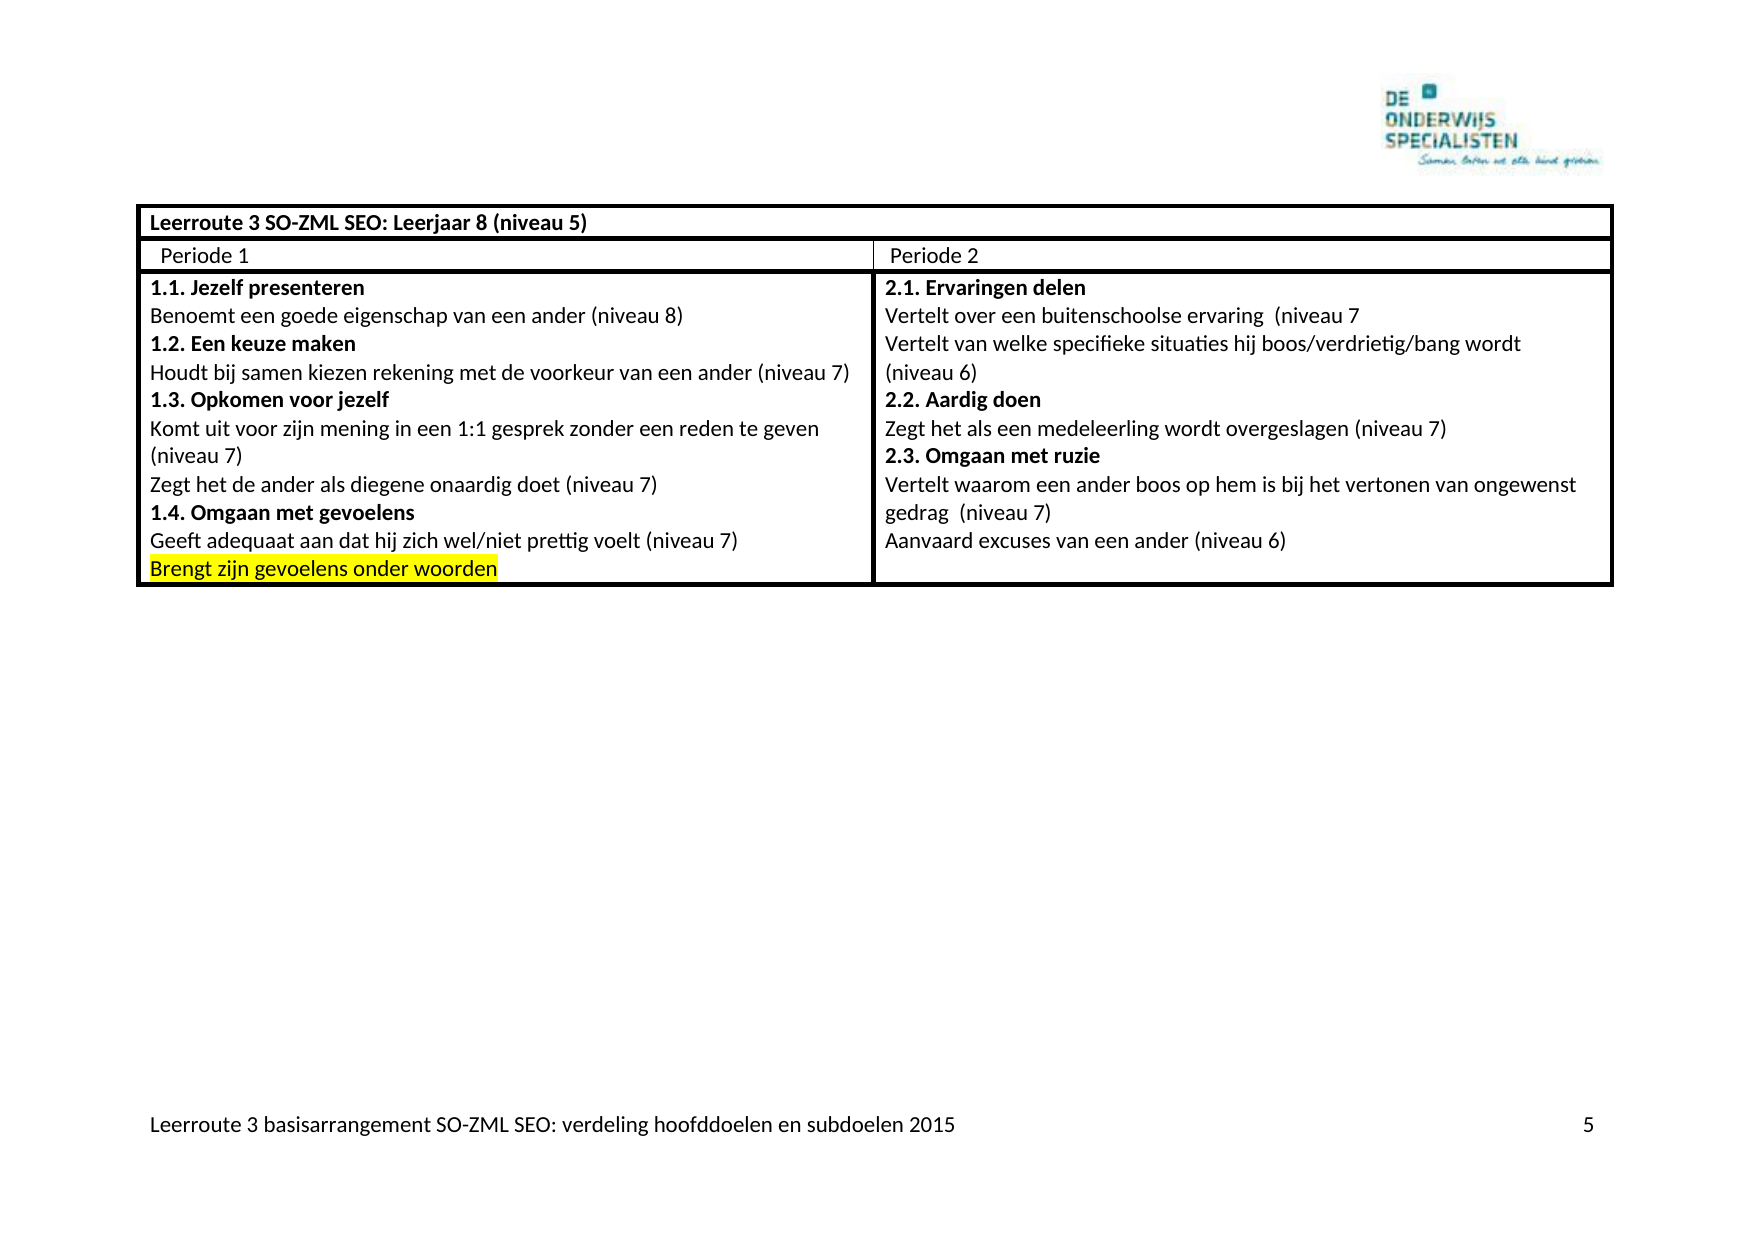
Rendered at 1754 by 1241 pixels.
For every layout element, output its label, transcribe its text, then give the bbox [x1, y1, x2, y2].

picture [1380, 73, 1604, 176]
table_cell Jezelf presenteren Benoemt een goede eigenschap van een ander (niveau 8) 1.2. Een keuze maken Houdt bij samen kiezen rekening met de voorkeur van een ander (niveau 7) 1.3. Opkomen voor jezelf Komt uit voor zijn mening in een 1:1 gesprek zonder een reden te geven (niveau 7) Zegt het de ander als diegene onaardig doet (niveau 7) 1.4. Omgaan met gevoelens Geeft adequaat aan dat hij zich wel/niet prettig voelt (niveau 7) Brengt zijn gevoelens onder woorden [141, 274, 871, 582]
table_cell 2.1. Ervaringen delen Vertelt over een buitenschoolse ervaring (niveau 7 Vertelt van welke specifieke situaties hij boos/verdrietig/bang wordt (niveau 6) 2.2. Aardig doen Zegt het als een medeleerling wordt overgeslagen (niveau 7) 2.3. Omgaan met ruzie Vertelt waarom een ander boos op hem is bij het vertonen van ongewenst gedrag (niveau 7) Aanvaard excuses van een ander (niveau 6) [876, 274, 1610, 582]
table_cell Periode 2 [874, 241, 1610, 269]
table_cell Periode 1 [141, 241, 873, 269]
table_header Leerroute 3 SO-ZML SEO: Leerjaar 8 (niveau 5) [141, 208, 1610, 236]
